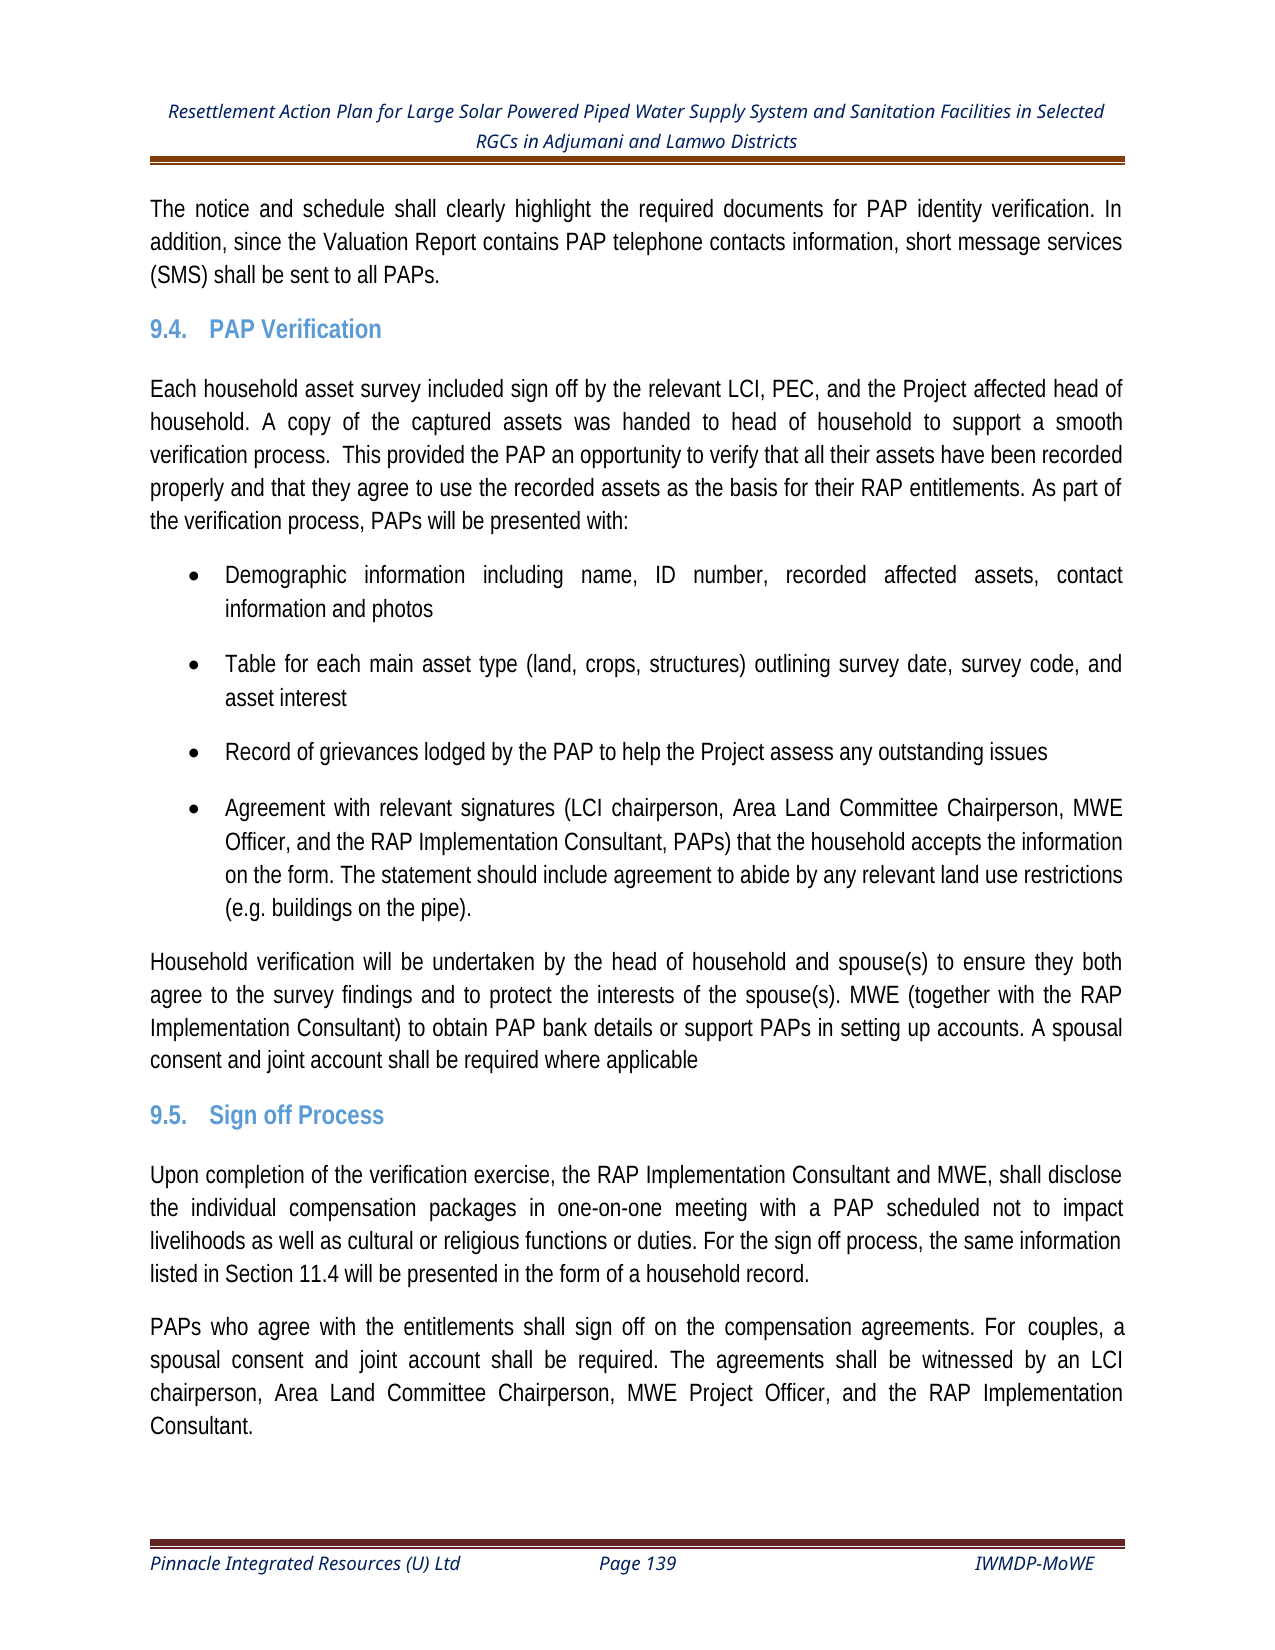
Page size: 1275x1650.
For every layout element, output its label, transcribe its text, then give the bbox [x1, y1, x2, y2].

text Upon completion of the verification exercise, the RAP Implementation Consultant and MWE, shall disclose the individual compensation packages in one-on-one meeting with a PAP scheduled not to impact livelihoods as well as cultural or religious functions or duties. For the sign off process, the same information listed in Section 11.4 will be presented in the form of a household record. [150, 1160, 1125, 1287]
subtitle PAP Verification [150, 313, 1125, 344]
text The notice and schedule shall clearly highlight the required documents for PAP identity verification. In addition, since the Valuation Report contains PAP telephone contacts information, short message services (SMS) shall be sent to all PAPs. [150, 194, 1125, 288]
list Table for each main asset type (land, crops, structures) outlining survey date, survey code, and asset interest [187, 648, 1125, 711]
text PAPs who agree with the entitlements shall sign off on the compensation agreements. For couples, a spousal consent and joint account shall be required. The agreements shall be witnessed by an LCI chairperson, Area Land Committee Chairperson, MWE Project Officer, and the RAP Implementation Consultant. [150, 1312, 1125, 1440]
list Agreement with relevant signatures (LCI chairperson, Area Land Committee Chairperson, MWE Officer, and the RAP Implementation Consultant, PAPs) that the household accepts the information on the form. The statement should include agreement to abide by any relevant land use restrictions (e.g. buildings on the pipe). [187, 792, 1125, 922]
list Record of grievances lodged by the PAP to help the Project assess any outstanding issues [187, 737, 1125, 767]
list Demographic information including name, ID number, recorded affected assets, contact information and photos [187, 559, 1125, 623]
text Household verification will be undertaken by the head of household and spouse(s) to ensure they both agree to the survey findings and to protect the interests of the spouse(s). MWE (together with the RAP Implementation Consultant) to obtain PAP bank details or support PAPs in setting up accounts. A spousal consent and joint account shall be required where applicable [150, 947, 1125, 1074]
text Each household asset survey included sign off by the relevant LCI, PEC, and the Project affected head of household. A copy of the captured assets was handed to head of household to support a smooth verification process. This provided the PAP an opportunity to verify that all their assets have been recorded properly and that they agree to use the recorded assets as the basis for their RAP entitlements. As part of the verification process, PAPs will be presented with: [150, 374, 1125, 534]
subtitle Sign off Process [150, 1099, 1125, 1130]
